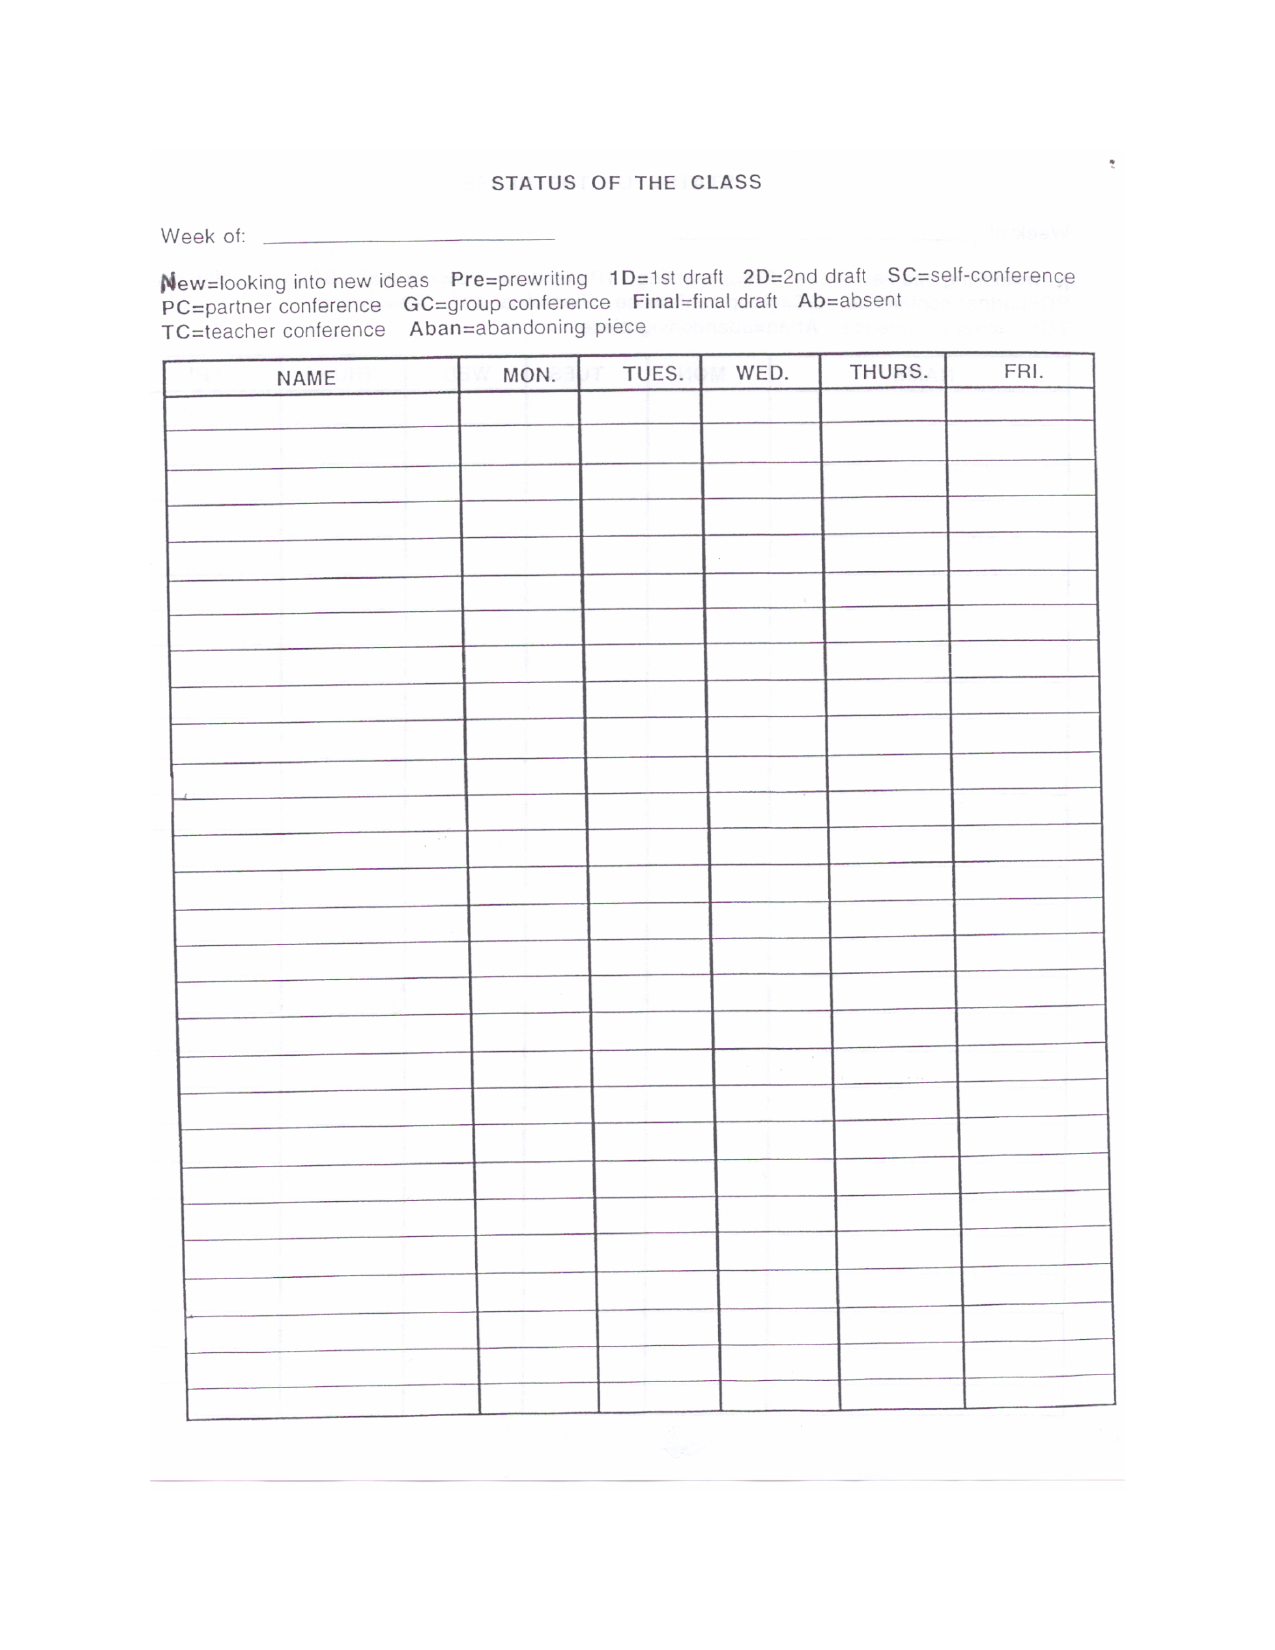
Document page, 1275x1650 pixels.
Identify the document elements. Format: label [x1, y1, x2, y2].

picture [150, 150, 1125, 1491]
